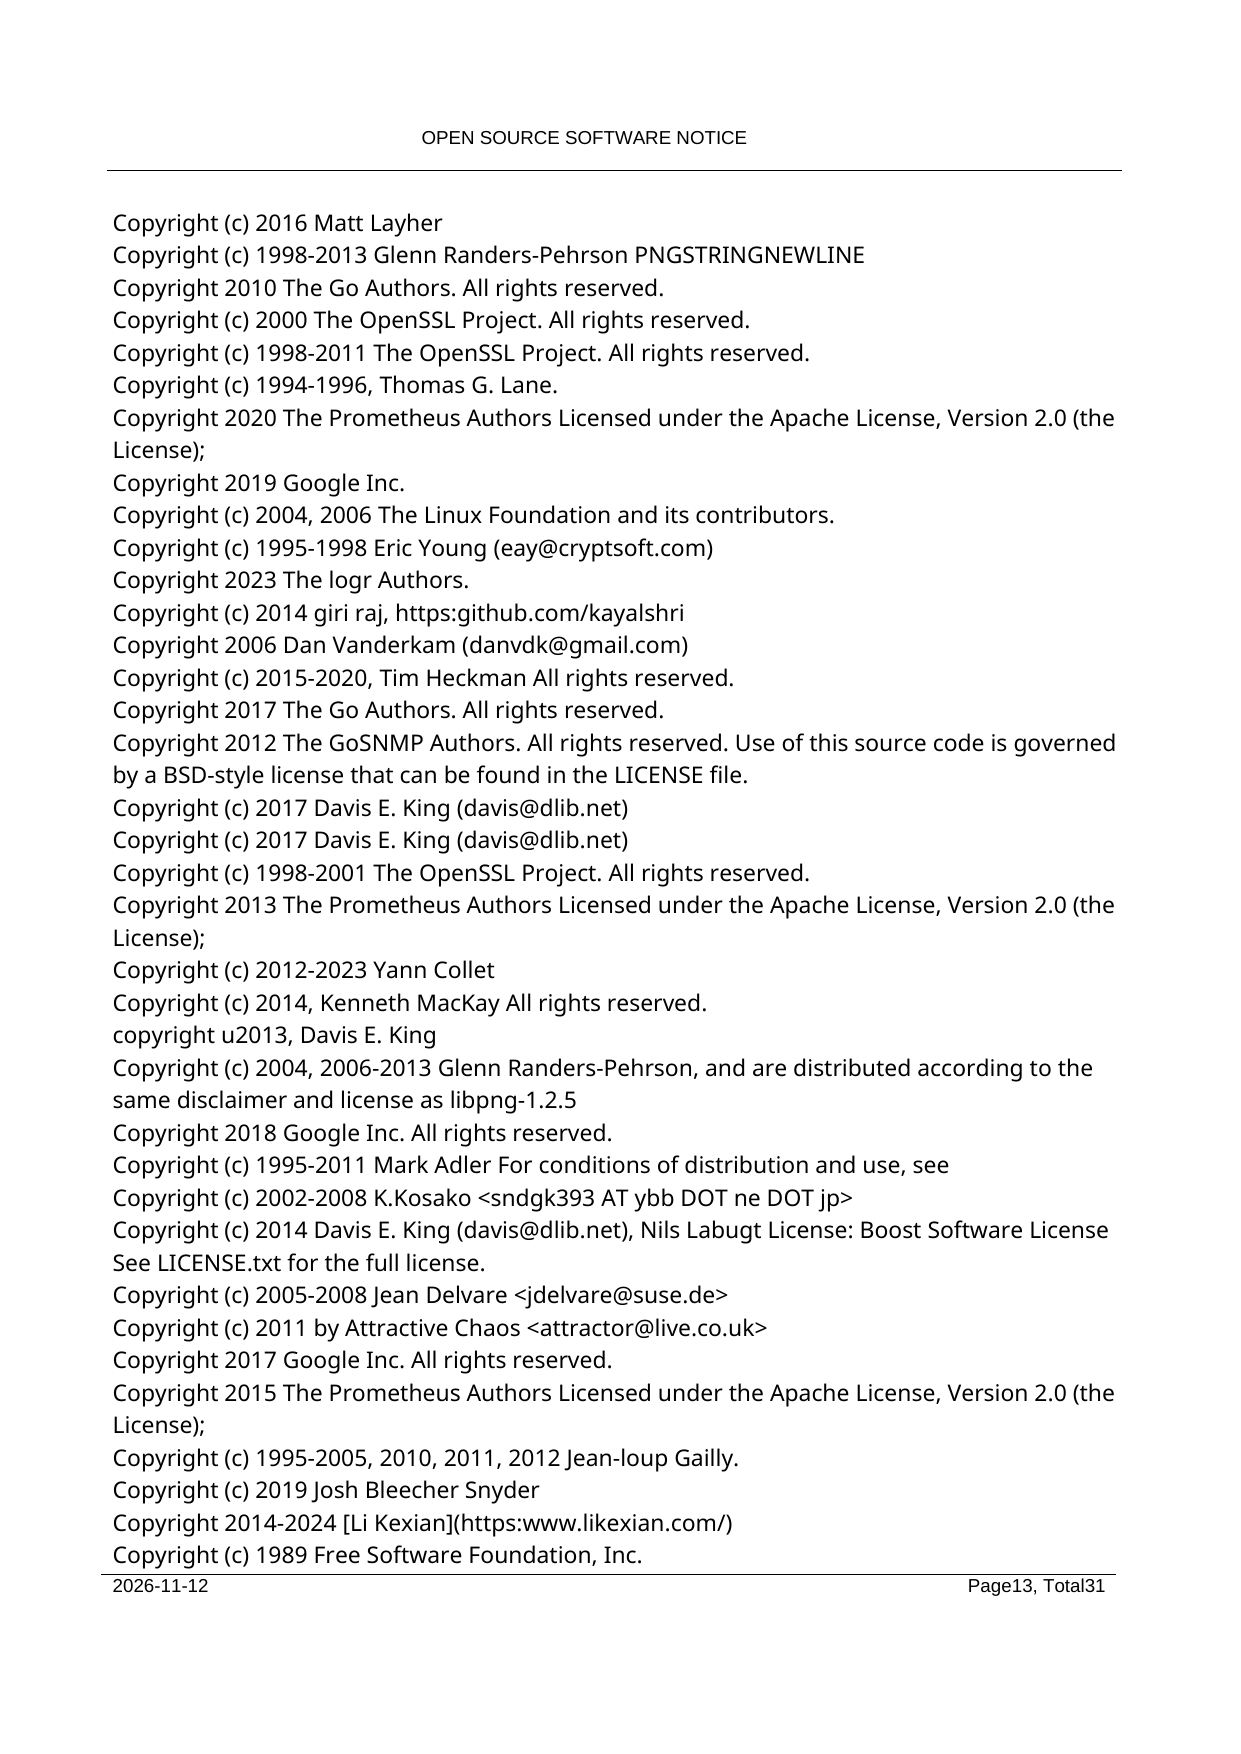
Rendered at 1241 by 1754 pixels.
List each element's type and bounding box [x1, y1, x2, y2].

text [112, 206, 1128, 1571]
